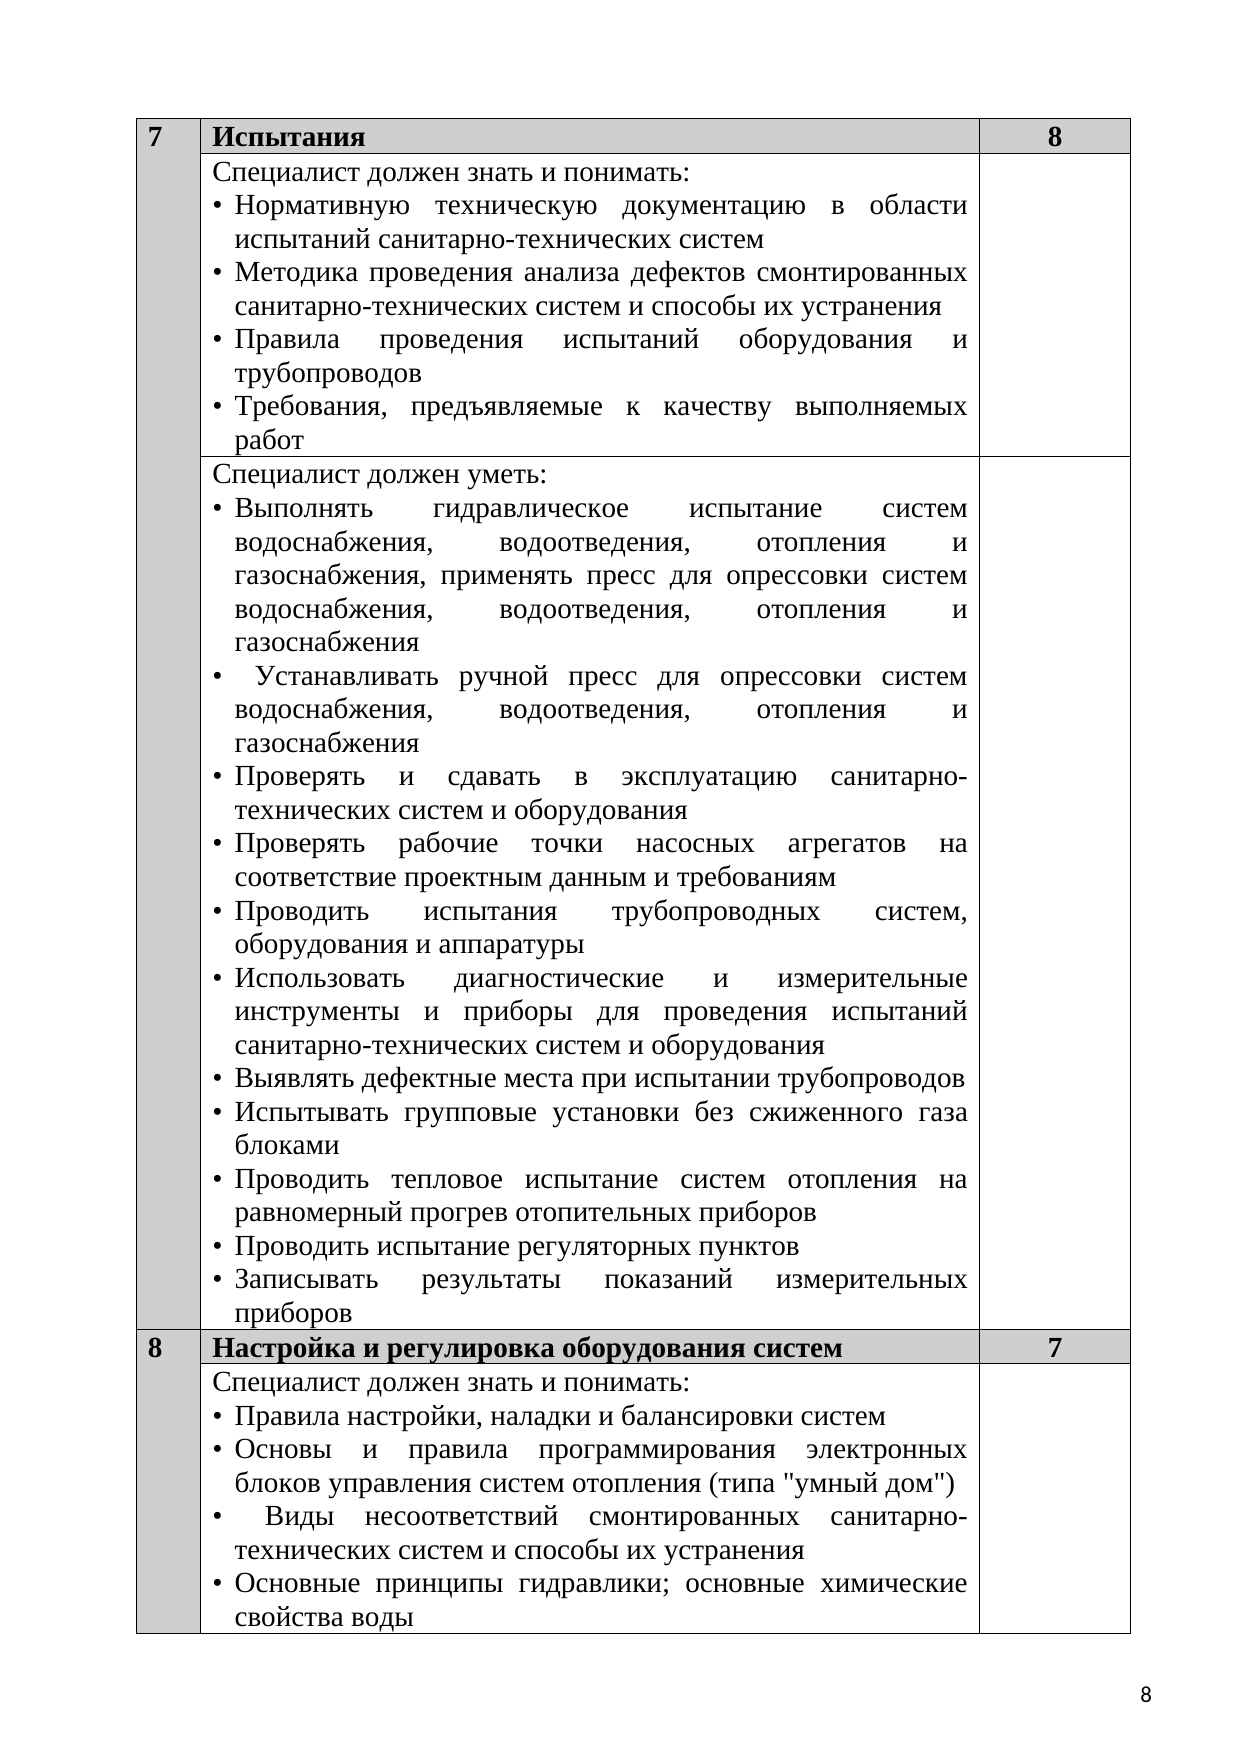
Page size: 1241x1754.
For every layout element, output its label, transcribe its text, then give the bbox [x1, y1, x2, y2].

table_cell Специалист должен уметь: • Выполнять гидравлическое испытание систем водоснабжения, водоотведения, отопления и газоснабжения, применять пресс для опрессовки систем водоснабжения, водоотведения, отопления и газоснабжения • Устанавливать ручной пресс для опрессовки систем водоснабжения, водоотведения, отопления и газоснабжения • Проверять и сдавать в эксплуатацию санитарно-технических систем и оборудования • Проверять рабочие точки насосных агрегатов на соответствие проектным данным и требованиям • Проводить испытания трубопроводных систем, оборудования и аппаратуры • Использовать диагностические и измерительные инструменты и приборы для проведения испытаний санитарно-технических систем и оборудования • Выявлять дефектные места при испытании трубопроводов • Испытывать групповые установки без сжиженного газа блоками • Проводить тепловое испытание систем отопления на равномерный прогрев отопительных приборов • Проводить испытание регуляторных пунктов • Записывать результаты показаний измерительных приборов [201, 457, 979, 1329]
table_cell Специалист должен знать и понимать: • Нормативную техническую документацию в области испытаний санитарно-технических систем • Методика проведения анализа дефектов смонтированных санитарно-технических систем и способы их устранения • Правила проведения испытаний оборудования и трубопроводов • Требования, предъявляемые к качеству выполняемых работ [201, 154, 979, 456]
table_cell [980, 1364, 1130, 1633]
table_cell 8 [980, 119, 1130, 153]
table_cell Испытания [201, 119, 979, 153]
table_cell Настройка и регулировка оборудования систем [201, 1330, 979, 1363]
table_cell Специалист должен знать и понимать: • Правила настройки, наладки и балансировки систем • Основы и правила программирования электронных блоков управления систем отопления (типа "умный дом") • Виды несоответствий смонтированных санитарно-технических систем и способы их устранения • Основные принципы гидравлики; основные химические свойства воды [201, 1364, 979, 1633]
table_cell [980, 457, 1130, 1329]
table_cell 7 [980, 1330, 1130, 1363]
table_cell [980, 154, 1130, 456]
table_cell 8 [137, 1330, 200, 1633]
table_cell 7 [137, 119, 200, 1329]
